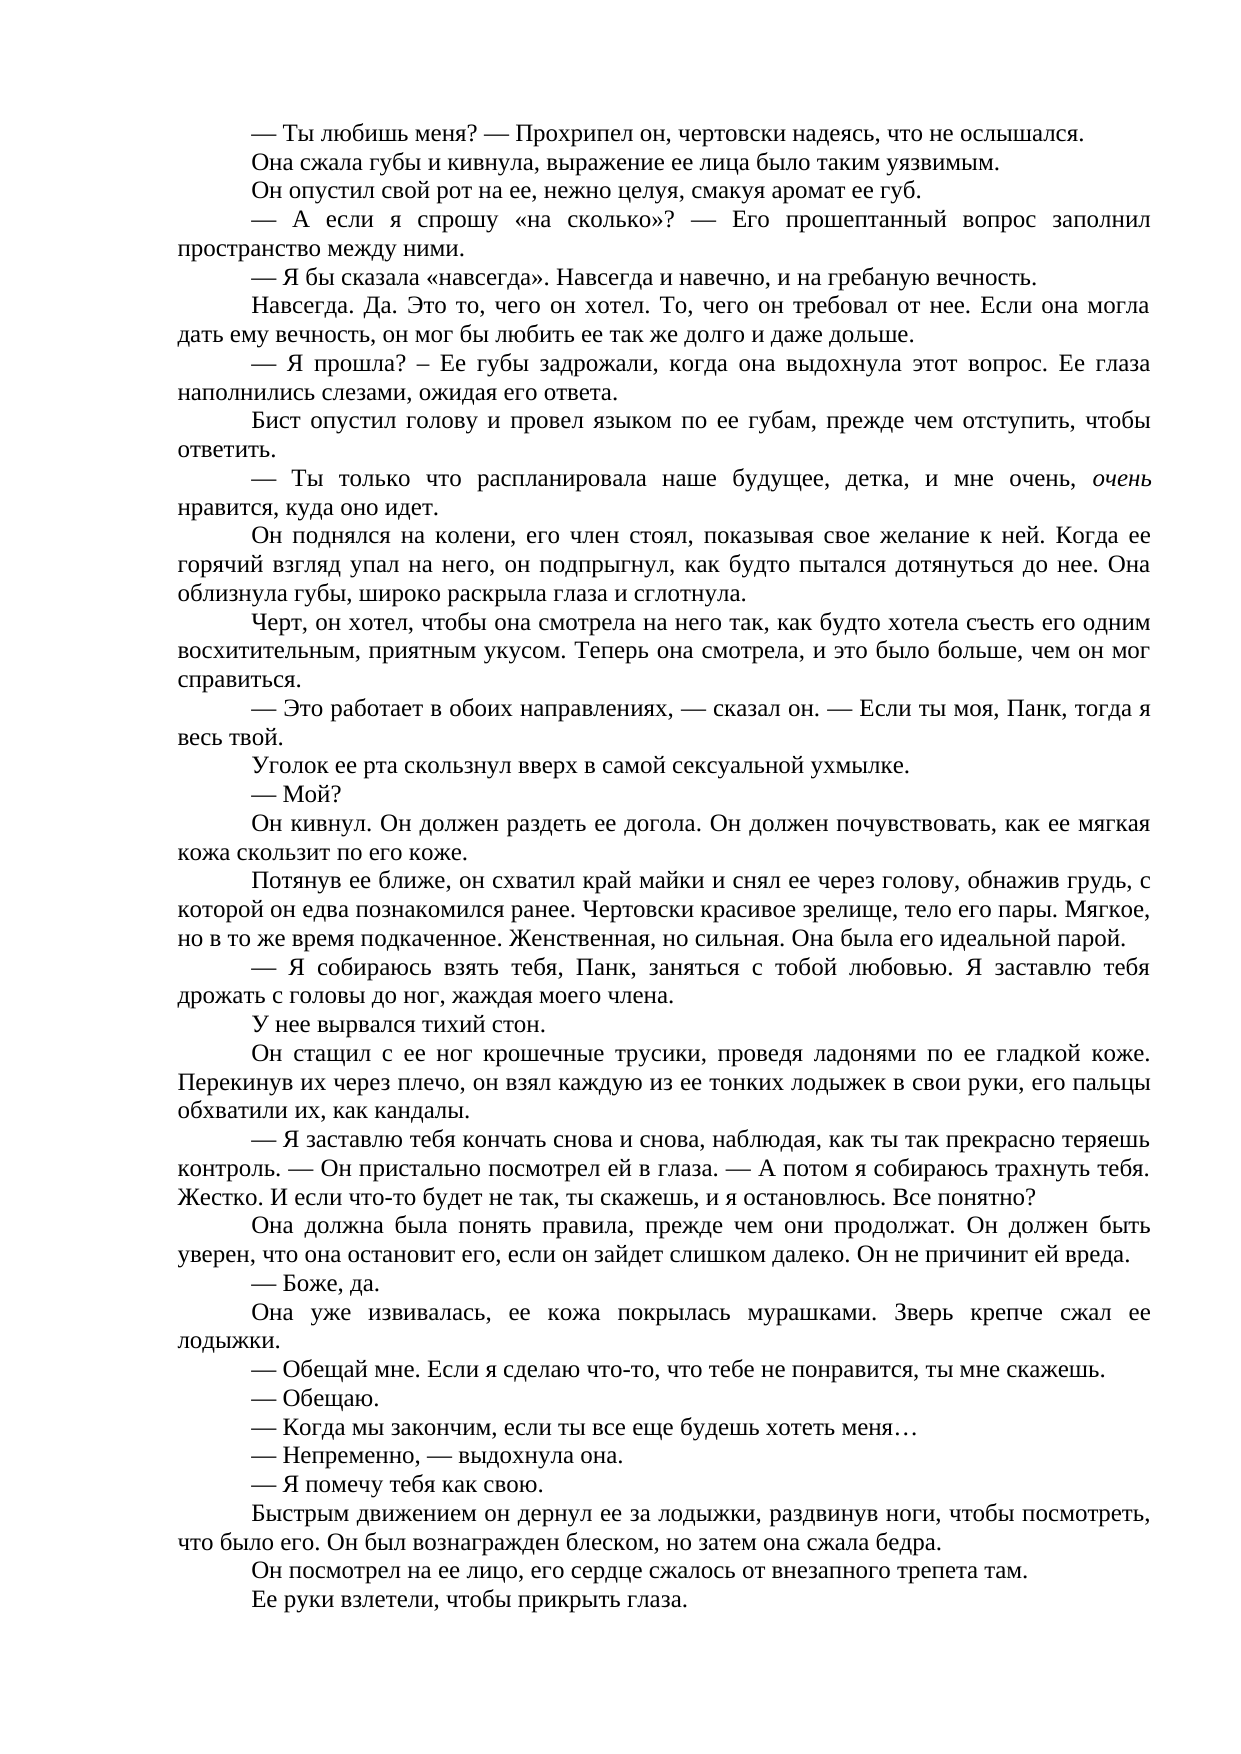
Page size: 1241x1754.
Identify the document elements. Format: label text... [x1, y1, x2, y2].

text — Это работает в обоих направлениях, — сказал он. — Если ты моя, Панк, тогда я весь твой. [177, 693, 1152, 751]
text Она должна была понять правила, прежде чем они продолжат. Он должен быть уверен, что она остановит его, если он зайдет слишком далеко. Он не причинит ей вреда. [177, 1211, 1152, 1268]
text — Когда мы закончим, если ты все еще будешь хотеть меня… [177, 1412, 1152, 1441]
text — Я собираюсь взять тебя, Панк, заняться с тобой любовью. Я заставлю тебя дрожать с головы до ног, жаждая моего члена. [177, 952, 1152, 1009]
text Бист опустил голову и провел языком по ее губам, прежде чем отступить, чтобы ответить. [177, 406, 1152, 463]
text — Боже, да. [177, 1268, 1152, 1297]
text Он опустил свой рот на ее, нежно целуя, смакуя аромат ее губ. [177, 176, 1152, 204]
text Потянув ее ближе, он схватил край майки и снял ее через голову, обнажив грудь, с которой он едва познакомился ранее. Чертовски красивое зрелище, тело его пары. Мягкое, но в то же время подкаченное. Женственная, но сильная. Она была его идеальной парой. [177, 866, 1152, 952]
text Он кивнул. Он должен раздеть ее догола. Он должен почувствовать, как ее мягкая кожа скользит по его коже. [177, 808, 1152, 866]
text У нее вырвался тихий стон. [177, 1009, 1152, 1038]
text Уголок ее рта скользнул вверх в самой сексуальной ухмылке. [177, 751, 1152, 779]
text Она сжала губы и кивнула, выражение ее лица было таким уязвимым. [177, 147, 1152, 176]
text Он посмотрел на ее лицо, его сердце сжалось от внезапного трепета там. [177, 1556, 1152, 1584]
text Черт, он хотел, чтобы она смотрела на него так, как будто хотела съесть его одним восхитительным, приятным укусом. Теперь она смотрела, и это было больше, чем он мог справиться. [177, 607, 1152, 693]
text — Я прошла? – Ее губы задрожали, когда она выдохнула этот вопрос. Ее глаза наполнились слезами, ожидая его ответа. [177, 348, 1152, 406]
text Навсегда. Да. Это то, чего он хотел. То, чего он требовал от нее. Если она могла дать ему вечность, он мог бы любить ее так же долго и даже дольше. [177, 291, 1152, 348]
text — Обещаю. [177, 1383, 1152, 1412]
text Он поднялся на колени, его член стоял, показывая свое желание к ней. Когда ее горячий взгляд упал на него, он подпрыгнул, как будто пытался дотянуться до нее. Она облизнула губы, широко раскрыла глаза и сглотнула. [177, 521, 1152, 607]
text Быстрым движением он дернул ее за лодыжки, раздвинув ноги, чтобы посмотреть, что было его. Он был вознагражден блеском, но затем она сжала бедра. [177, 1498, 1152, 1556]
text — Ты любишь меня? — Прохрипел он, чертовски надеясь, что не ослышался. [177, 118, 1152, 147]
text Она уже извивалась, ее кожа покрылась мурашками. Зверь крепче сжал ее лодыжки. [177, 1297, 1152, 1354]
text — Обещай мне. Если я сделаю что-то, что тебе не понравится, ты мне скажешь. [177, 1354, 1152, 1383]
text — Я бы сказала «навсегда». Навсегда и навечно, и на гребаную вечность. [177, 262, 1152, 291]
text — Я заставлю тебя кончать снова и снова, наблюдая, как ты так прекрасно теряешь контроль. — Он пристально посмотрел ей в глаза. — А потом я собираюсь трахнуть тебя. Жестко. И если что-то будет не так, ты скажешь, и я остановлюсь. Все понятно? [177, 1124, 1152, 1211]
text Он стащил с ее ног крошечные трусики, проведя ладонями по ее гладкой коже. Перекинув их через плечо, он взял каждую из ее тонких лодыжек в свои руки, его пальцы обхватили их, как кандалы. [177, 1038, 1152, 1124]
text — А если я спрошу «на сколько»? — Его прошептанный вопрос заполнил пространство между ними. [177, 204, 1152, 262]
text — Ты только что распланировала наше будущее, детка, и мне очень, очень нравится, куда оно идет. [177, 463, 1152, 521]
text Ее руки взлетели, чтобы прикрыть глаза. [177, 1584, 1152, 1613]
text — Непременно, — выдохнула она. [177, 1441, 1152, 1469]
text — Я помечу тебя как свою. [177, 1469, 1152, 1498]
text — Мой? [177, 779, 1152, 808]
